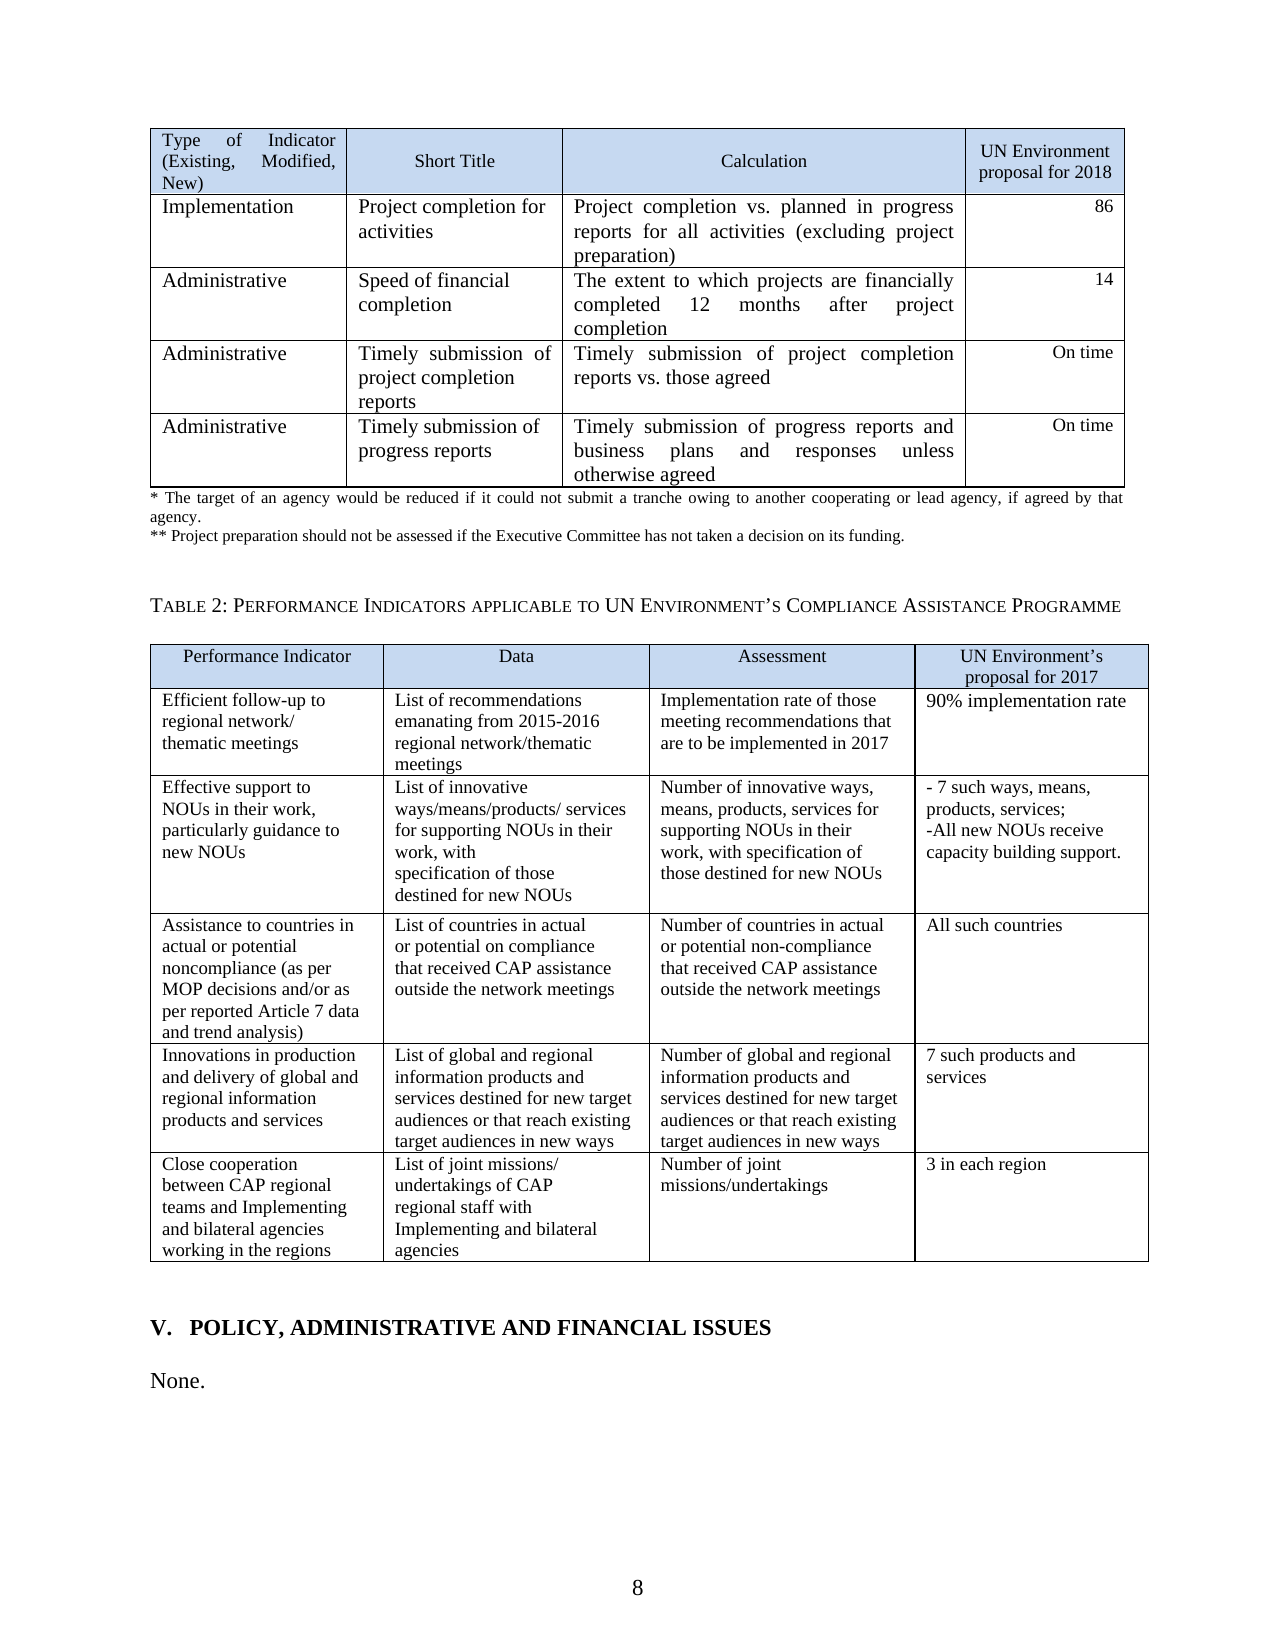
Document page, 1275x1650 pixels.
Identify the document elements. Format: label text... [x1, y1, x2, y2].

table_cell The extent to which projects are financially completed 12 months after project completion [563, 268, 965, 340]
table_cell List of recommendations emanating from 2015-2016 regional network/thematic meetings [384, 689, 649, 775]
table_cell List of innovative ways/means/products/ services for supporting NOUs in their work, with specification of those destined for new NOUs [384, 776, 649, 912]
table_cell Timely submission of progress reports [347, 414, 562, 486]
table_cell Number of joint missions/undertakings [650, 1153, 914, 1261]
table_cell 7 such products and services [916, 1044, 1148, 1152]
table_cell 3 in each region [916, 1153, 1148, 1261]
text V. POLICY, ADMINISTRATIVE AND FINANCIAL ISSUES [150, 1314, 1125, 1341]
table_cell 14 [966, 268, 1124, 340]
table_cell List of global and regional information products and services destined for new target audiences or that reach existing target audiences in new ways [384, 1044, 649, 1152]
table_cell Administrative [151, 414, 346, 486]
table_cell Administrative [151, 341, 346, 413]
table_cell Efficient follow-up to regional network/ thematic meetings [151, 689, 383, 775]
table_cell Effective support to NOUs in their work, particularly guidance to new NOUs [151, 776, 383, 912]
table_header UN Environment proposal for 2018 [966, 129, 1124, 193]
table_cell Project completion for activities [347, 195, 562, 267]
table_header Type of Indicator (Existing, Modified, New) [151, 129, 346, 193]
table_cell 86 [966, 195, 1124, 267]
table_cell 90% implementation rate [916, 689, 1148, 775]
text * The target of an agency would be reduced if it could not submit a tranche owing to another cooperating or lead agency, if agreed by that agency. [150, 488, 1125, 526]
table_cell - 7 such ways, means, products, services; -All new NOUs receive capacity building support. [916, 776, 1148, 912]
table_cell Timely submission of progress reports and business plans and responses unless otherwise agreed [563, 414, 965, 486]
text None. [150, 1367, 1125, 1393]
table_cell Implementation rate of those meeting recommendations that are to be implemented in 2017 [650, 689, 914, 775]
table_header UN Environment’s proposal for 2017 [916, 645, 1148, 688]
table_cell Project completion vs. planned in progress reports for all activities (excluding project preparation) [563, 195, 965, 267]
table_header Short Title [347, 129, 562, 193]
table_cell List of countries in actual or potential on compliance that received CAP assistance outside the network meetings [384, 914, 649, 1043]
table_cell Timely submission of project completion reports [347, 341, 562, 413]
table_cell Innovations in production and delivery of global and regional information products and services [151, 1044, 383, 1152]
table_cell Timely submission of project completion reports vs. those agreed [563, 341, 965, 413]
table_cell Number of countries in actual or potential non-compliance that received CAP assistance outside the network meetings [650, 914, 914, 1043]
table_cell On time [966, 341, 1124, 413]
table_header Performance Indicator [151, 645, 383, 688]
table_cell On time [966, 414, 1124, 486]
table_cell Assistance to countries in actual or potential noncompliance (as per MOP decisions and/or as per reported Article 7 data and trend analysis) [151, 914, 383, 1043]
table_cell Number of innovative ways, means, products, services for supporting NOUs in their work, with specification of those destined for new NOUs [650, 776, 914, 912]
table_cell Close cooperation between CAP regional teams and Implementing and bilateral agencies working in the regions [151, 1153, 383, 1261]
table_cell Implementation [151, 195, 346, 267]
table_cell List of joint missions/ undertakings of CAP regional staff with Implementing and bilateral agencies [384, 1153, 649, 1261]
text ** Project preparation should not be assessed if the Executive Committee has not taken a decision on its funding. [150, 526, 1125, 545]
table_header Calculation [563, 129, 965, 193]
table_header Data [384, 645, 649, 688]
table_cell All such countries [916, 914, 1148, 1043]
table_cell Administrative [151, 268, 346, 340]
table_cell Speed of financial completion [347, 268, 562, 340]
table_header Assessment [650, 645, 914, 688]
table_cell Number of global and regional information products and services destined for new target audiences or that reach existing target audiences in new ways [650, 1044, 914, 1152]
text Table 2: Performance Indicators applicable to UN Environment’s Compliance Assistance Programme [150, 593, 1125, 617]
